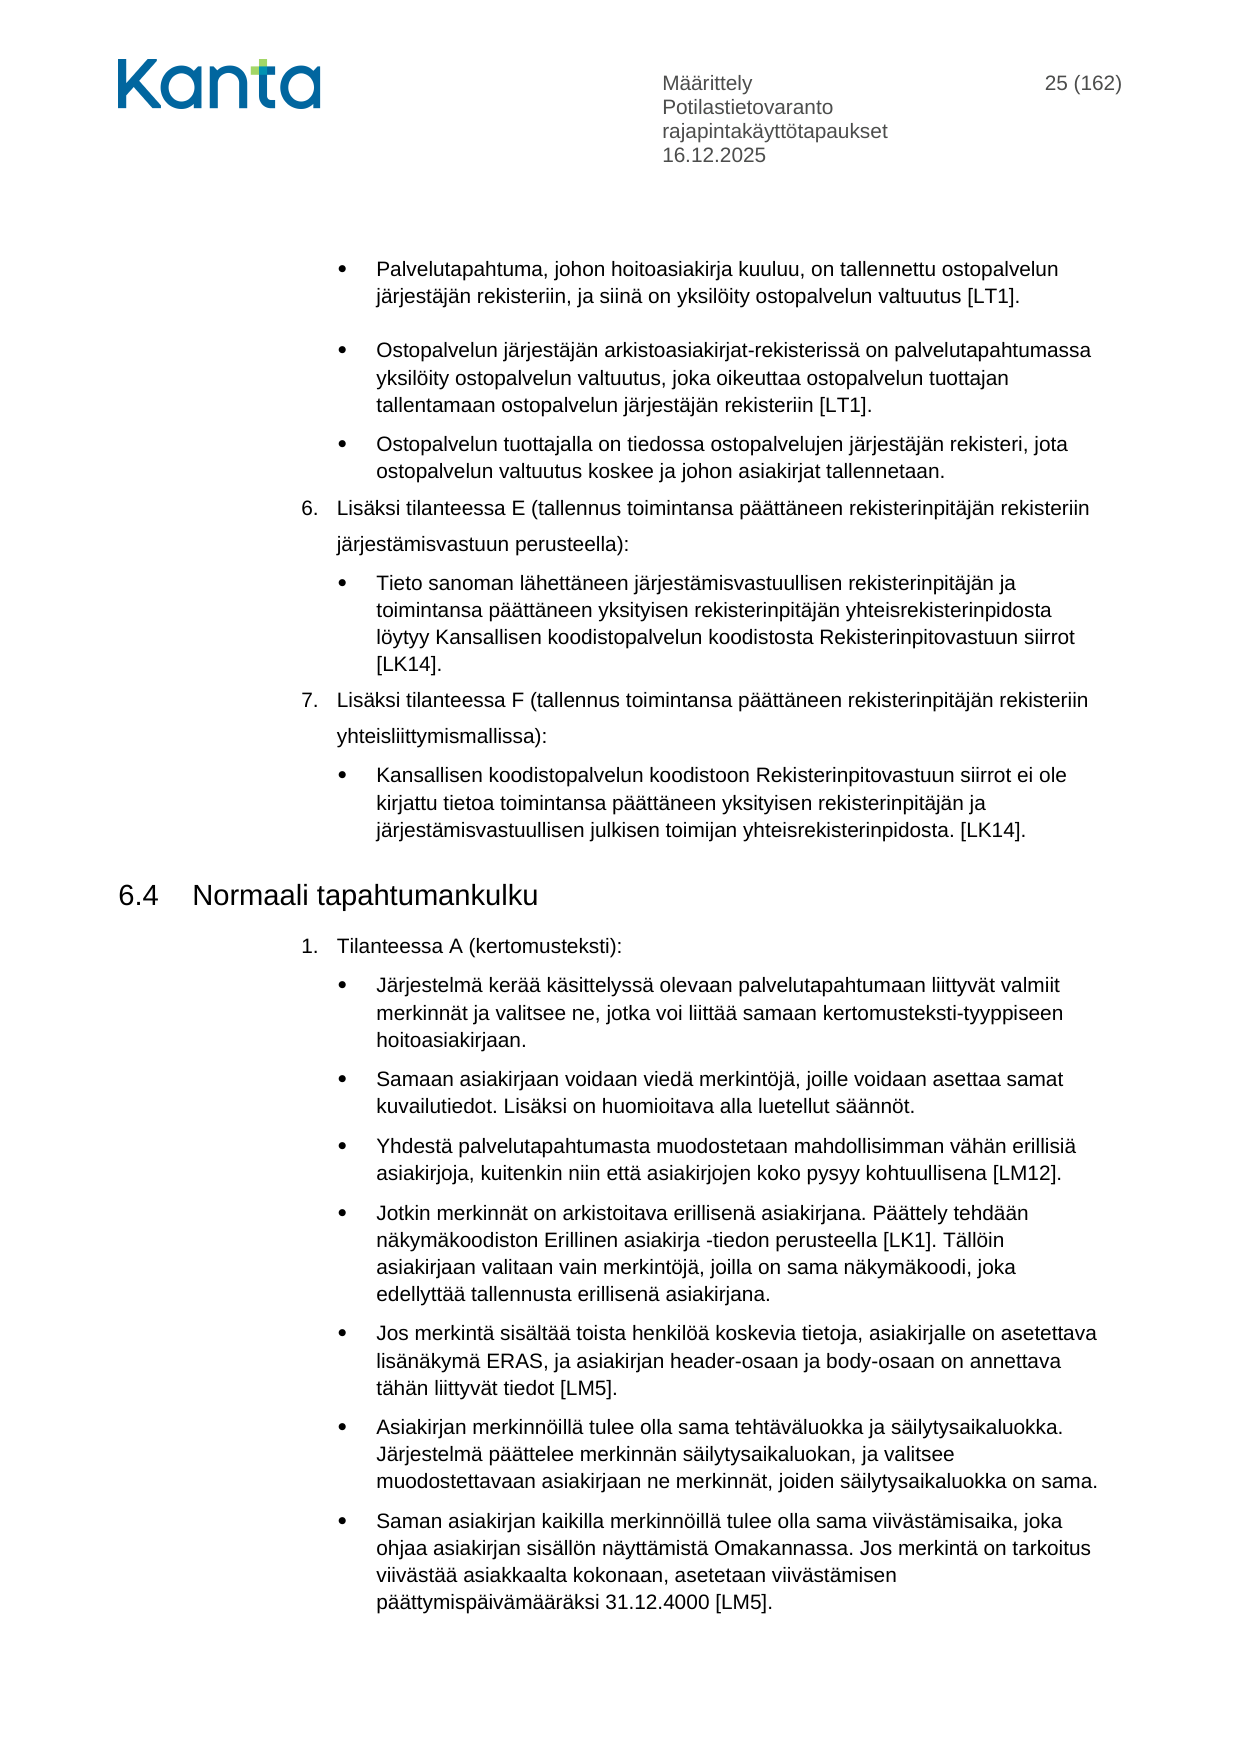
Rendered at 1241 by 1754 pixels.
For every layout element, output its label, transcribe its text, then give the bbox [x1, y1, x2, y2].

list Ostopalvelun järjestäjän arkistoasiakirjat-rekisterissä on palvelutapahtumassa yksilöity ostopalvelun valtuutus, joka oikeuttaa ostopalvelun tuottajan tallentamaan ostopalvelun järjestäjän rekisteriin [LT1]. [339, 335, 1107, 416]
list Lisäksi tilanteessa F (tallennus toimintansa päättäneen rekisterinpitäjän rekisteriin yhteisliittymismallissa): [301, 688, 1107, 748]
list Jos merkintä sisältää toista henkilöä koskevia tietoja, asiakirjalle on asetettava lisänäkymä ERAS, ja asiakirjan header-osaan ja body-osaan on annettava tähän liittyvät tiedot [LM5]. [339, 1318, 1107, 1399]
subtitle Normaali tapahtumankulku [118, 878, 1107, 911]
picture [118, 59, 321, 109]
list Ostopalvelun tuottajalla on tiedossa ostopalvelujen järjestäjän rekisteri, jota ostopalvelun valtuutus koskee ja johon asiakirjat tallennetaan. [339, 429, 1107, 483]
list Kansallisen koodistopalvelun koodistoon Rekisterinpitovastuun siirrot ei ole kirjattu tietoa toimintansa päättäneen yksityisen rekisterinpitäjän ja järjestämisvastuullisen julkisen toimijan yhteisrekisterinpidosta. [LK14]. [339, 760, 1107, 841]
list Jotkin merkinnät on arkistoitava erillisenä asiakirjana. Päättely tehdään näkymäkoodiston Erillinen asiakirja -tiedon perusteella [LK1]. Tällöin asiakirjaan valitaan vain merkintöjä, joilla on sama näkymäkoodi, joka edellyttää tallennusta erillisenä asiakirjana. [339, 1197, 1107, 1306]
list Saman asiakirjan kaikilla merkinnöillä tulee olla sama viivästämisaika, joka ohjaa asiakirjan sisällön näyttämistä Omakannassa. Jos merkintä on tarkoitus viivästää asiakkaalta kokonaan, asetetaan viivästämisen päättymispäivämääräksi 31.12.4000 [LM5]. [339, 1506, 1107, 1614]
list Tilanteessa A (kertomusteksti): [301, 934, 1107, 958]
list Asiakirjan merkinnöillä tulee olla sama tehtäväluokka ja säilytysaikaluokka. Järjestelmä päättelee merkinnän säilytysaikaluokan, ja valitsee muodostettavaan asiakirjaan ne merkinnät, joiden säilytysaikaluokka on sama. [339, 1412, 1107, 1493]
list Järjestelmä kerää käsittelyssä olevaan palvelutapahtumaan liittyvät valmiit merkinnät ja valitsee ne, jotka voi liittää samaan kertomusteksti-tyyppiseen hoitoasiakirjaan. [339, 970, 1107, 1052]
list Lisäksi tilanteessa E (tallennus toimintansa päättäneen rekisterinpitäjän rekisteriin järjestämisvastuun perusteella): [301, 496, 1107, 556]
list Palvelutapahtuma, johon hoitoasiakirja kuuluu, on tallennettu ostopalvelun järjestäjän rekisteriin, ja siinä on yksilöity ostopalvelun valtuutus [LT1]. [339, 254, 1107, 308]
list Samaan asiakirjaan voidaan viedä merkintöjä, joille voidaan asettaa samat kuvailutiedot. Lisäksi on huomioitava alla luetellut säännöt. [339, 1064, 1107, 1118]
list Yhdestä palvelutapahtumasta muodostetaan mahdollisimman vähän erillisiä asiakirjoja, kuitenkin niin että asiakirjojen koko pysyy kohtuullisena [LM12]. [339, 1131, 1107, 1185]
list Tieto sanoman lähettäneen järjestämisvastuullisen rekisterinpitäjän ja toimintansa päättäneen yksityisen rekisterinpitäjän yhteisrekisterinpidosta löytyy Kansallisen koodistopalvelun koodistosta Rekisterinpitovastuun siirrot [LK14]. [339, 567, 1107, 676]
